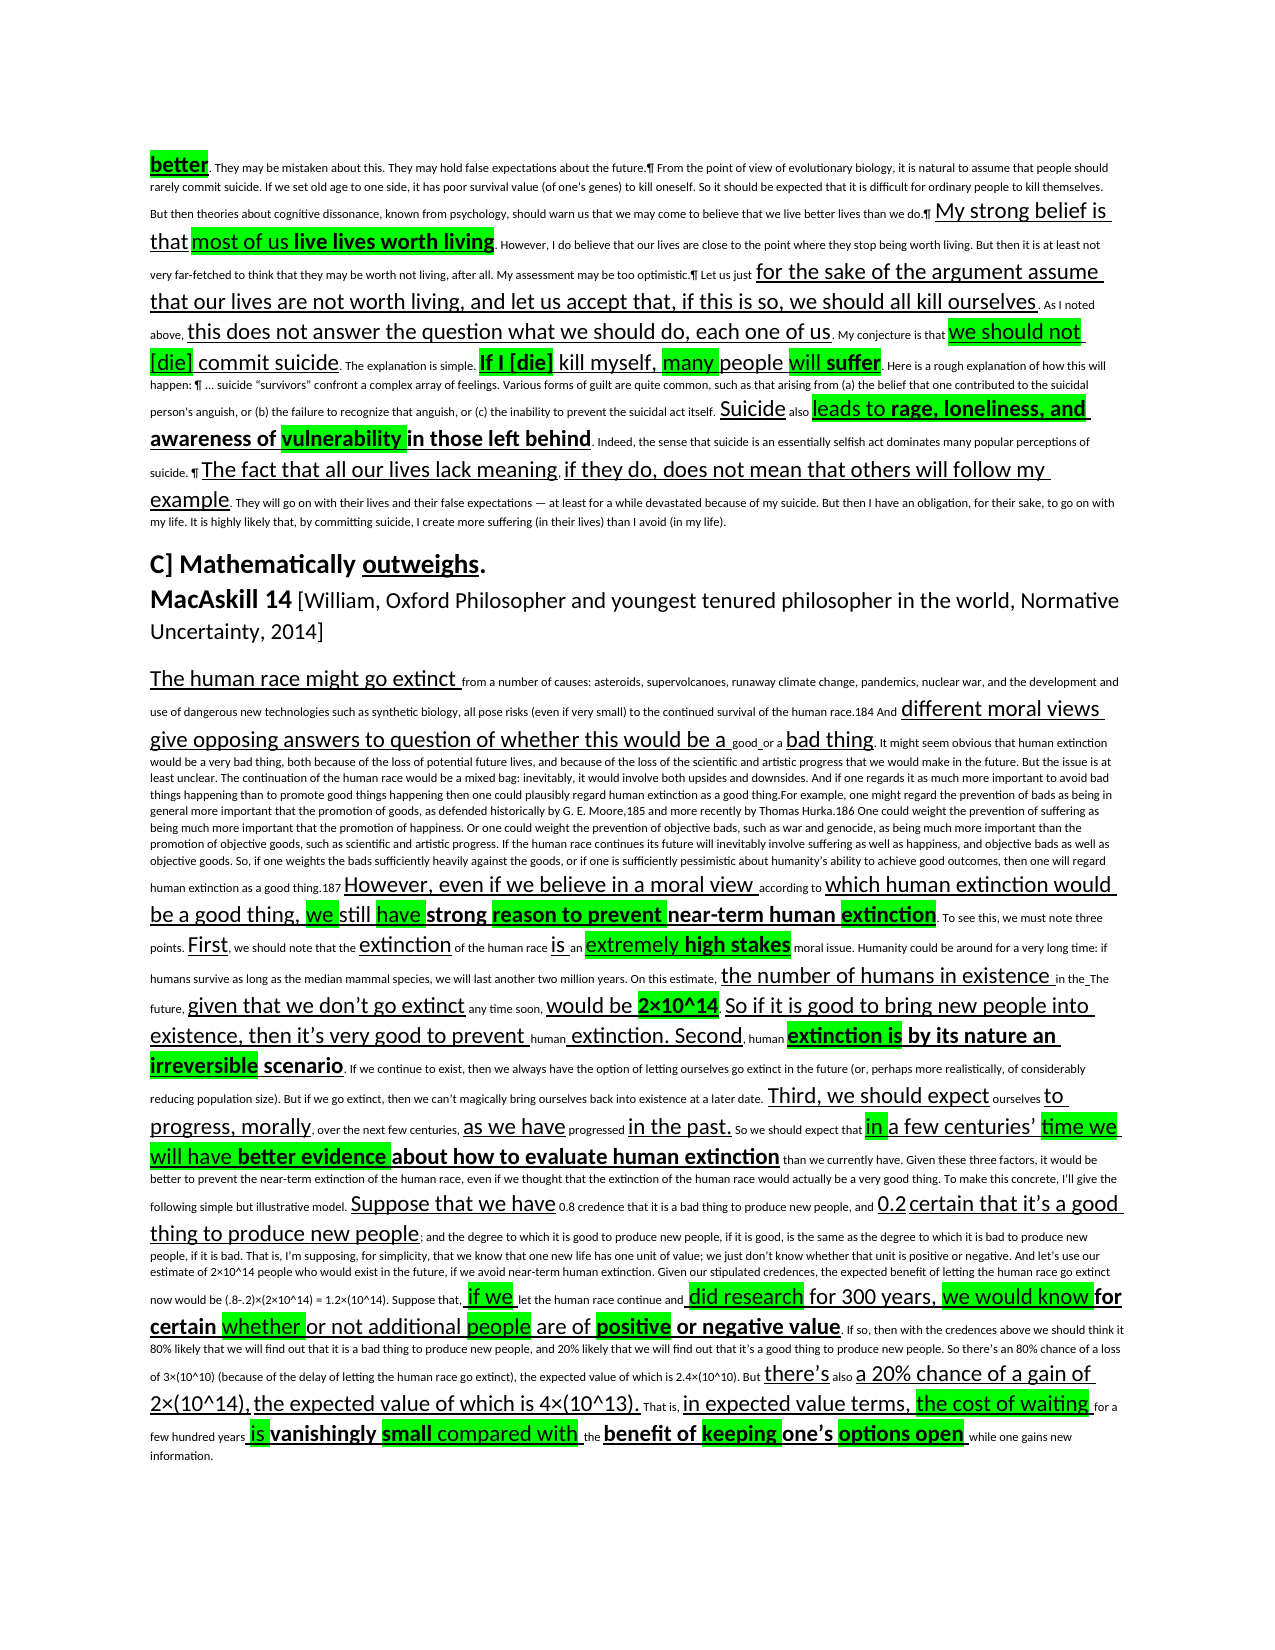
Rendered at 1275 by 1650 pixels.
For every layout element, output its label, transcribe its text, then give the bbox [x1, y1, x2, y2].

text MacAskill 14 [William, Oxford Philosopher and youngest tenured philosopher in the world, Normative Uncertainty, 2014] [150, 582, 1125, 646]
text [150, 150, 1125, 529]
text The human race might go extinct from a number of causes: asteroids, supervolcanoes, runaway climate change, pandemics, nuclear war, and the development and use of dangerous new technologies such as synthetic biology, all pose risks (even if very small) to the continued survival of the human race.184 And different moral views give opposing answers to question of whether this would be a good or a bad thing. It might seem obvious that human extinction would be a very bad thing, both because of the loss of potential future lives, and because of the loss of the scientific and artistic progress that we would make in the future. But the issue is at least unclear. The continuation of the human race would be a mixed bag: inevitably, it would involve both upsides and downsides. And if one regards it as much more important to avoid bad things happening than to promote good things happening then one could plausibly regard human extinction as a good thing.For example, one might regard the prevention of bads as being in general more important that the promotion of goods, as defended historically by G. E. Moore,185 and more recently by Thomas Hurka.186 One could weight the prevention of suffering as being much more important that the promotion of happiness. Or one could weight the prevention of objective bads, such as war and genocide, as being much more important than the promotion of objective goods, such as scientific and artistic progress. If the human race continues its future will inevitably involve suffering as well as happiness, and objective bads as well as objective goods. So, if one weights the bads sufficiently heavily against the goods, or if one is sufficiently pessimistic about humanity’s ability to achieve good outcomes, then one will regard human extinction as a good thing.187 However, even if we believe in a moral view according to which human extinction would be a good thing, we still have strong reason to prevent near-term human extinction. To see this, we must note three points. First, we should note that the extinction of the human race is an extremely high stakes moral issue. Humanity could be around for a very long time: if humans survive as long as the median mammal species, we will last another two million years. On this estimate, the number of humans in existence in the The future, given that we don’t go extinct any time soon, would be 2×10^14. So if it is good to bring new people into existence, then it’s very good to prevent human extinction. Second, human extinction is by its nature an irreversible scenario. If we continue to exist, then we always have the option of letting ourselves go extinct in the future (or, perhaps more realistically, of considerably reducing population size). But if we go extinct, then we can’t magically bring ourselves back into existence at a later date. Third, we should expect ourselves to progress, morally, over the next few centuries, as we have progressed in the past. So we should expect that in a few centuries’ time we will have better evidence about how to evaluate human extinction than we currently have. Given these three factors, it would be better to prevent the near-term extinction of the human race, even if we thought that the extinction of the human race would actually be a very good thing. To make this concrete, I’ll give the following simple but illustrative model. Suppose that we have 0.8 credence that it is a bad thing to produce new people, and 0.2 certain that it’s a good thing to produce new people; and the degree to which it is good to produce new people, if it is good, is the same as the degree to which it is bad to produce new people, if it is bad. That is, I’m supposing, for simplicity, that we know that one new life has one unit of value; we just don’t know whether that unit is positive or negative. And let’s use our estimate of 2×10^14 people who would exist in the future, if we avoid near-term human extinction. Given our stipulated credences, the expected benefit of letting the human race go extinct now would be (.8-.2)×(2×10^14) = 1.2×(10^14). Suppose that, if we let the human race continue and did research for 300 years, we would know for certain whether or not additional people are of positive or negative value. If so, then with the credences above we should think it 80% likely that we will find out that it is a bad thing to produce new people, and 20% likely that we will find out that it’s a good thing to produce new people. So there’s an 80% chance of a loss of 3×(10^10) (because of the delay of letting the human race go extinct), the expected value of which is 2.4×(10^10). But there’s also a 20% chance of a gain of 2×(10^14), the expected value of which is 4×(10^13). That is, in expected value terms, the cost of waiting for a few hundred years is vanishingly small compared with the benefit of keeping one’s options open while one gains new information. [150, 664, 1125, 1464]
subtitle C] Mathematically outweighs. [150, 547, 1125, 580]
